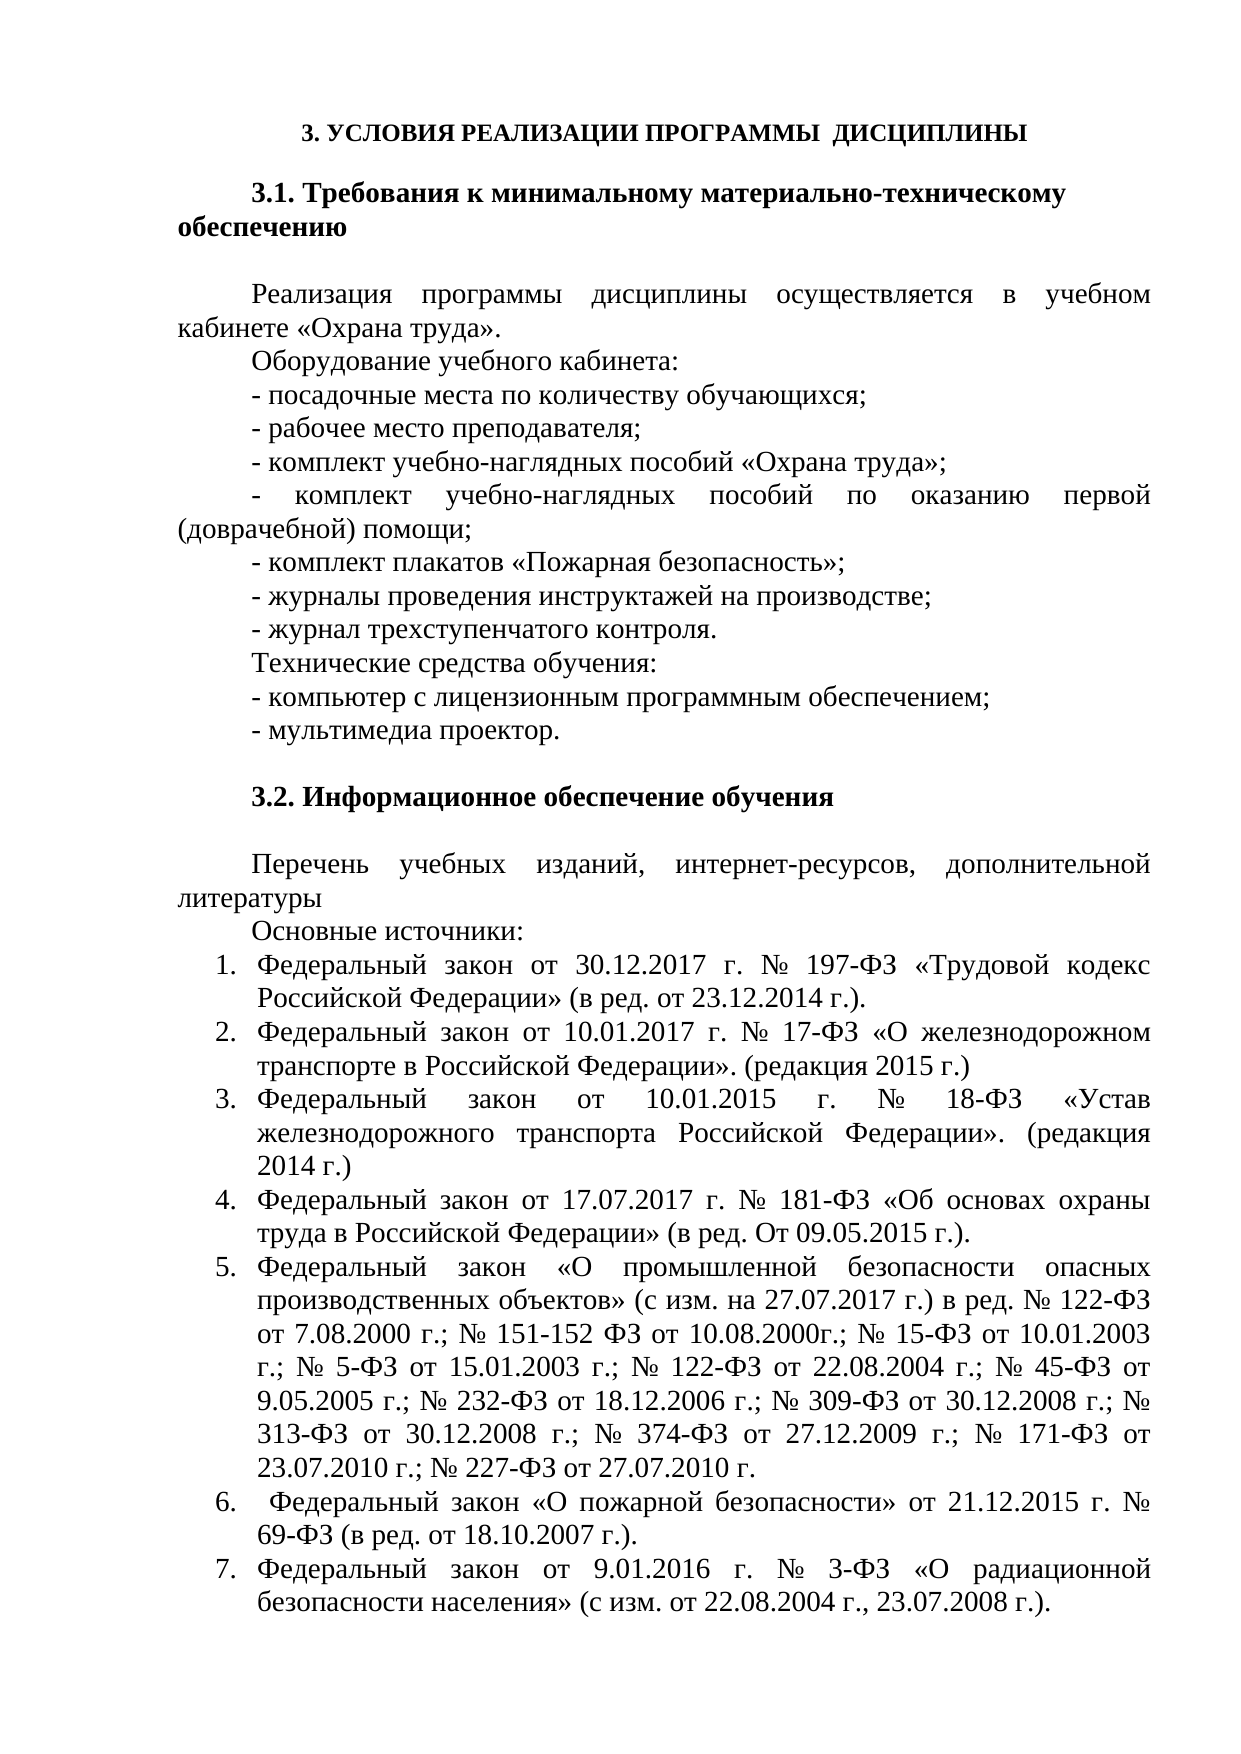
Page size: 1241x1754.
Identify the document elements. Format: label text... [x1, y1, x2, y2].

text - журналы проведения инструктажей на производстве; [177, 578, 1152, 612]
text - рабочее место преподавателя; [177, 410, 1152, 444]
text - комплект плакатов «Пожарная безопасность»; [177, 544, 1152, 578]
text Оборудование учебного кабинета: [177, 343, 1152, 377]
text - компьютер с лицензионным программным обеспечением; [177, 679, 1152, 712]
text 3.2. Информационное обеспечение обучения [177, 779, 1152, 813]
list Федеральный закон «О пожарной безопасности» от 21.12.2015 г. № 69-ФЗ (в ред. от 18.10.2007 г.). [215, 1484, 1152, 1551]
text - комплект учебно-наглядных пособий «Охрана труда»; [177, 444, 1152, 477]
text 3. УСЛОВИЯ РЕАЛИЗАЦИИ ПРОГРАММЫ ДИСЦИПЛИНЫ [177, 118, 1152, 147]
text - журнал трехступенчатого контроля. [177, 612, 1152, 645]
list Федеральный закон «О промышленной безопасности опасных производственных объектов» (с изм. на 27.07.2017 г.) в ред. № 122-ФЗ от 7.08.2000 г.; № 151-152 ФЗ от 10.08.2000г.; № 15-ФЗ от 10.01.2003 г.; № 5-ФЗ от 15.01.2003 г.; № 122-ФЗ от 22.08.2004 г.; № 45-ФЗ от 9.05.2005 г.; № 232-ФЗ от 18.12.2006 г.; № 309-ФЗ от 30.12.2008 г.; № 313-ФЗ от 30.12.2008 г.; № 374-ФЗ от 27.12.2009 г.; № 171-ФЗ от 23.07.2010 г.; № 227-ФЗ от 27.07.2010 г. [215, 1249, 1152, 1484]
text - комплект учебно-наглядных пособий по оказанию первой (доврачебной) помощи; [177, 477, 1152, 544]
text - мультимедиа проектор. [177, 712, 1152, 746]
list Федеральный закон от 17.07.2017 г. № 181-ФЗ «Об основах охраны труда в Российской Федерации» (в ред. От 09.05.2015 г.). [215, 1182, 1152, 1249]
text Перечень учебных изданий, интернет-ресурсов, дополнительной литературы [177, 846, 1152, 913]
list Федеральный закон от 30.12.2017 г. № 197-ФЗ «Трудовой кодекс Российской Федерации» (в ред. от 23.12.2014 г.). [215, 947, 1152, 1014]
list Федеральный закон от 10.01.2015 г. № 18-ФЗ «Устав железнодорожного транспорта Российской Федерации». (редакция 2014 г.) [215, 1081, 1152, 1182]
text 3.1. Требования к минимальному материально-техническому обеспечению [177, 176, 1152, 243]
list Федеральный закон от 10.01.2017 г. № 17-ФЗ «О железнодорожном транспорте в Российской Федерации». (редакция 2015 г.) [215, 1014, 1152, 1081]
list Федеральный закон от 9.01.2016 г. № 3-ФЗ «О радиационной безопасности населения» (с изм. от 22.08.2004 г., 23.07.2008 г.). [215, 1551, 1152, 1618]
text Основные источники: [177, 913, 1152, 947]
text - посадочные места по количеству обучающихся; [177, 377, 1152, 410]
text Технические средства обучения: [177, 645, 1152, 679]
text Реализация программы дисциплины осуществляется в учебном кабинете «Охрана труда». [177, 276, 1152, 343]
